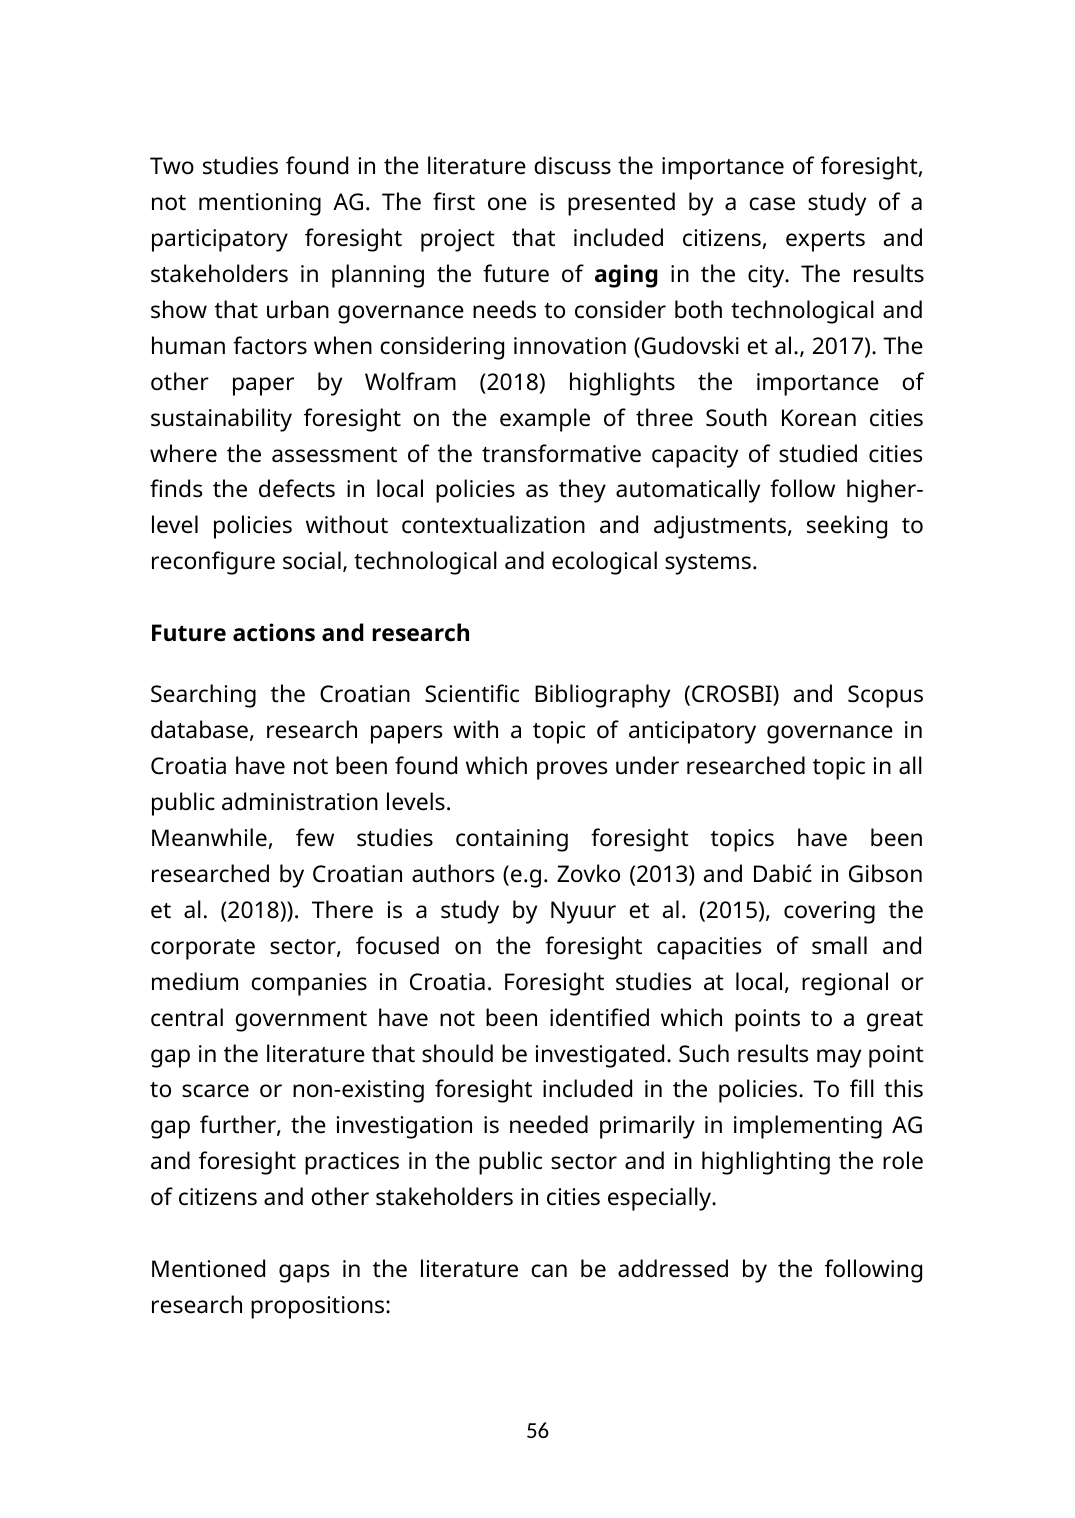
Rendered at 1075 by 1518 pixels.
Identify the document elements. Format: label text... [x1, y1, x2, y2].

subtitle Future actions and research [150, 617, 925, 648]
text Meanwhile, few studies containing foresight topics have been researched by Croatian authors (e.g. Zovko (2013) and Dabić in Gibson et al. (2018)). There is a study by Nyuur et al. (2015), covering the corporate sector, focused on the foresight capacities of small and medium companies in Croatia. Foresight studies at local, regional or central government have not been identified which points to a great gap in the literature that should be investigated. Such results may point to scarce or non-existing foresight included in the policies. To fill this gap further, the investigation is needed primarily in implementing AG and foresight practices in the public sector and in highlighting the role of citizens and other stakeholders in cities especially. [150, 822, 925, 1212]
text Two studies found in the literature discuss the importance of foresight, not mentioning AG. The first one is presented by a case study of a participatory foresight project that included citizens, experts and stakeholders in planning the future of aging in the city. The results show that urban governance needs to consider both technological and human factors when considering innovation (Gudovski et al., 2017). The other paper by Wolfram (2018) highlights the importance of sustainability foresight on the example of three South Korean cities where the assessment of the transformative capacity of studied cities finds the defects in local policies as they automatically follow higher-level policies without contextualization and adjustments, seeking to reconfigure social, technological and ecological systems. [150, 150, 925, 577]
text Mentioned gaps in the literature can be addressed by the following research propositions: [150, 1253, 925, 1320]
text Searching the Croatian Scientific Bibliography (CROSBI) and Scopus database, research papers with a topic of anticipatory governance in Croatia have not been found which proves under researched topic in all public administration levels. [150, 678, 925, 817]
